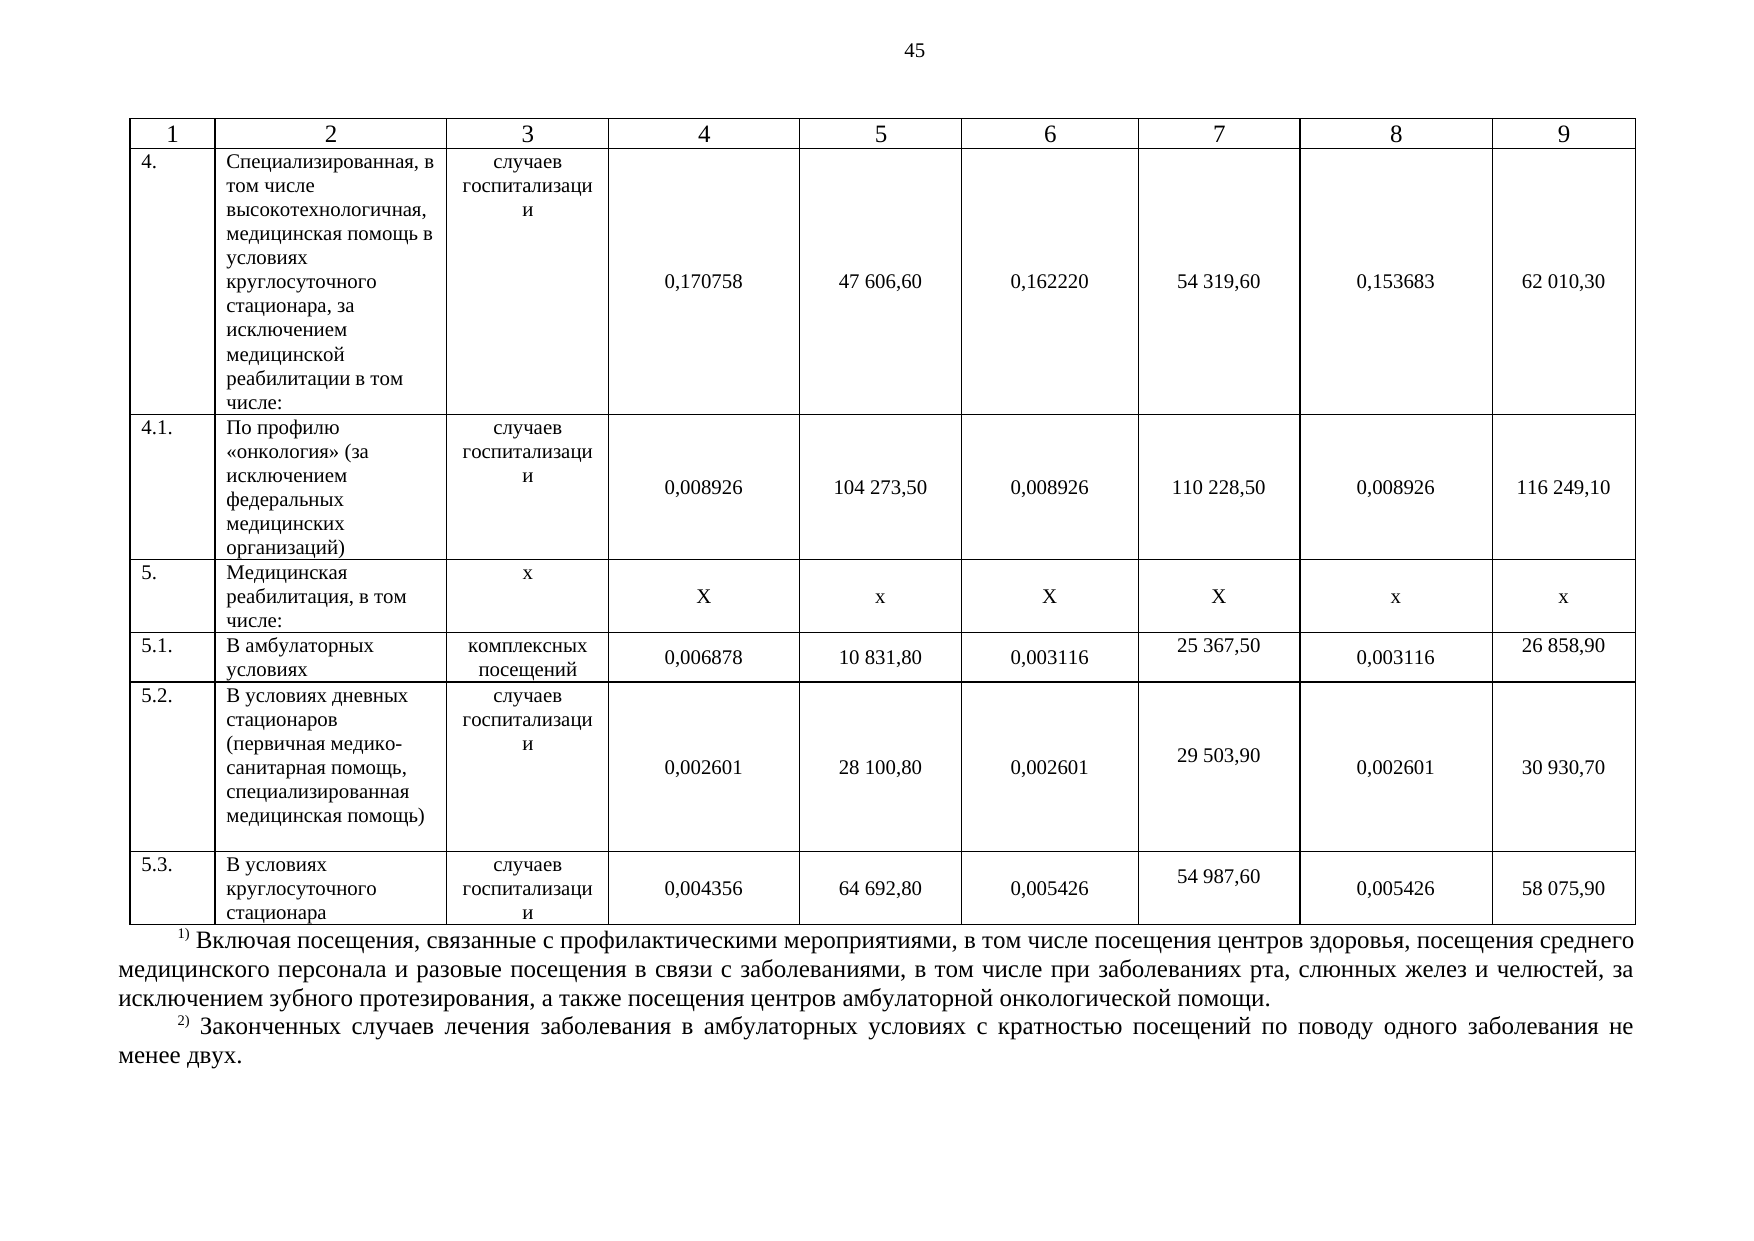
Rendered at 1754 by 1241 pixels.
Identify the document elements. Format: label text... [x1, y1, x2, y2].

table_cell х [800, 560, 961, 632]
table_cell Медицинская реабилитация, в том числе: [216, 560, 446, 632]
table_cell 30 930,70 [1493, 683, 1635, 851]
table_cell 0,004356 [609, 852, 799, 924]
table_header 3 [447, 119, 608, 148]
table_cell 26 858,90 [1493, 633, 1635, 681]
table_cell х [1493, 560, 1635, 632]
table_cell 116 249,10 [1493, 415, 1635, 559]
table_cell 0,006878 [609, 633, 799, 681]
table_cell 54 987,60 [1139, 852, 1299, 924]
table_cell В условиях круглосуточного стационара [216, 852, 446, 924]
table_cell 5.3. [131, 852, 214, 924]
table_cell 0,005426 [962, 852, 1138, 924]
table_cell 47 606,60 [800, 149, 961, 414]
table_cell х [1301, 560, 1492, 632]
table_cell 29 503,90 [1139, 683, 1299, 851]
table_cell х [447, 560, 608, 632]
table_cell 104 273,50 [800, 415, 961, 559]
table_cell 25 367,50 [1139, 633, 1299, 681]
table_cell 0,002601 [609, 683, 799, 851]
table_cell 4.1. [131, 415, 214, 559]
table_cell случаев госпитализации [447, 852, 608, 924]
table_header 7 [1139, 119, 1299, 148]
text 2) Законченных случаев лечения заболевания в амбулаторных условиях с кратностью посещений по поводу одного заболевания не менее двух. [118, 1011, 1636, 1069]
table_cell случаев госпитализации [447, 683, 608, 851]
table_cell В амбулаторных условиях [216, 633, 446, 681]
table_header 6 [962, 119, 1138, 148]
table_cell 5.1. [131, 633, 214, 681]
table_cell случаев госпитализации [447, 415, 608, 559]
table_header 5 [800, 119, 961, 148]
table_cell комплексных посещений [447, 633, 608, 681]
table_cell 0,162220 [962, 149, 1138, 414]
table_cell 0,002601 [962, 683, 1138, 851]
table_cell 0,005426 [1301, 852, 1492, 924]
table_cell 0,002601 [1301, 683, 1492, 851]
table_cell случаев госпитализации [447, 149, 608, 414]
table_cell 28 100,80 [800, 683, 961, 851]
table_cell 5. [131, 560, 214, 632]
table_cell 58 075,90 [1493, 852, 1635, 924]
table_cell 5.2. [131, 683, 214, 851]
text 1) Включая посещения, связанные с профилактическими мероприятиями, в том числе посещения центров здоровья, посещения среднего медицинского персонала и разовые посещения в связи с заболеваниями, в том числе при заболеваниях рта, слюнных желез и челюстей, за исключением зубного протезирования, а также посещения центров амбулаторной онкологической помощи. [118, 925, 1636, 1011]
table_header 2 [216, 119, 446, 148]
table_header 8 [1301, 119, 1492, 148]
table_cell 0,153683 [1301, 149, 1492, 414]
table_header 4 [609, 119, 799, 148]
table_cell 0,008926 [1301, 415, 1492, 559]
table_header 1 [131, 119, 214, 148]
table_cell 0,008926 [609, 415, 799, 559]
table_cell 10 831,80 [800, 633, 961, 681]
table_cell 62 010,30 [1493, 149, 1635, 414]
table_cell Х [962, 560, 1138, 632]
table_cell Специализированная, в том числе высокотехнологичная, медицинская помощь в условиях круглосуточного стационара, за исключением медицинской реабилитации в том числе: [216, 149, 446, 414]
table_cell 54 319,60 [1139, 149, 1299, 414]
table_cell 0,003116 [1301, 633, 1492, 681]
table_cell По профилю «онкология» (за исключением федеральных медицинских организаций) [216, 415, 446, 559]
table_cell Х [609, 560, 799, 632]
table_cell Х [1139, 560, 1299, 632]
table_cell 0,008926 [962, 415, 1138, 559]
table_cell 4. [131, 149, 214, 414]
table_header 9 [1493, 119, 1635, 148]
table_cell 0,170758 [609, 149, 799, 414]
table_cell 64 692,80 [800, 852, 961, 924]
table_cell 110 228,50 [1139, 415, 1299, 559]
table_cell 0,003116 [962, 633, 1138, 681]
table_cell В условиях дневных стационаров (первичная медико-санитарная помощь, специализированная медицинская помощь) [216, 683, 446, 851]
